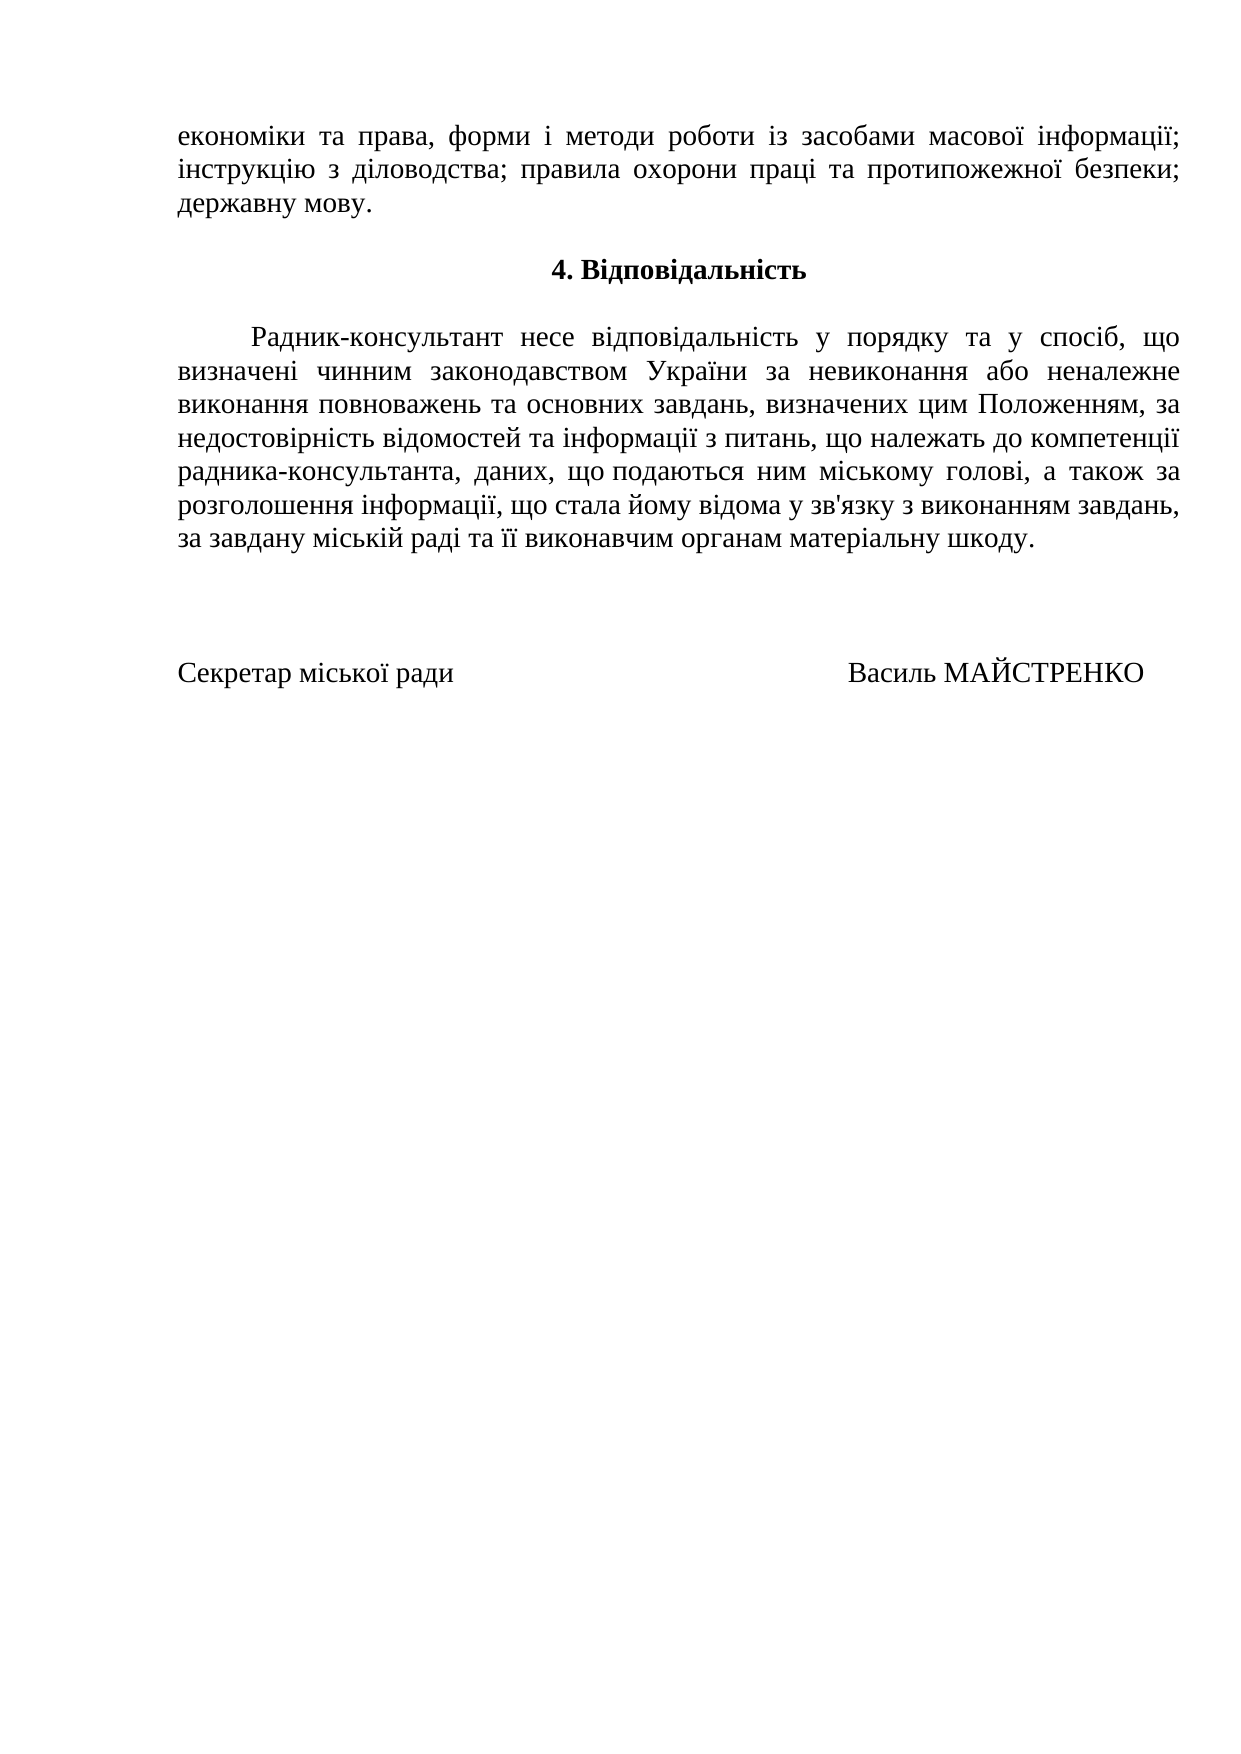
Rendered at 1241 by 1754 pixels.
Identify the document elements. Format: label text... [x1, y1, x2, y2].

text Секретар міської ради Василь МАЙСТРЕНКО [177, 655, 1181, 688]
text Радник-консультант несе відповідальність у порядку та у спосіб, що визначені чинним законодавством України за невиконання або неналежне виконання повноважень та основних завдань, визначених цим Положенням, за недостовірність відомостей та інформації з питань, що належать до компетенції радника-консультанта, даних, що подаються ним міському голові, а також за розголошення інформації, що стала йому відома у зв'язку з виконанням завдань, за завдану міській раді та її виконавчим органам матеріальну шкоду. [177, 319, 1181, 554]
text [177, 118, 1181, 219]
text 4. Відповідальність [177, 252, 1181, 286]
